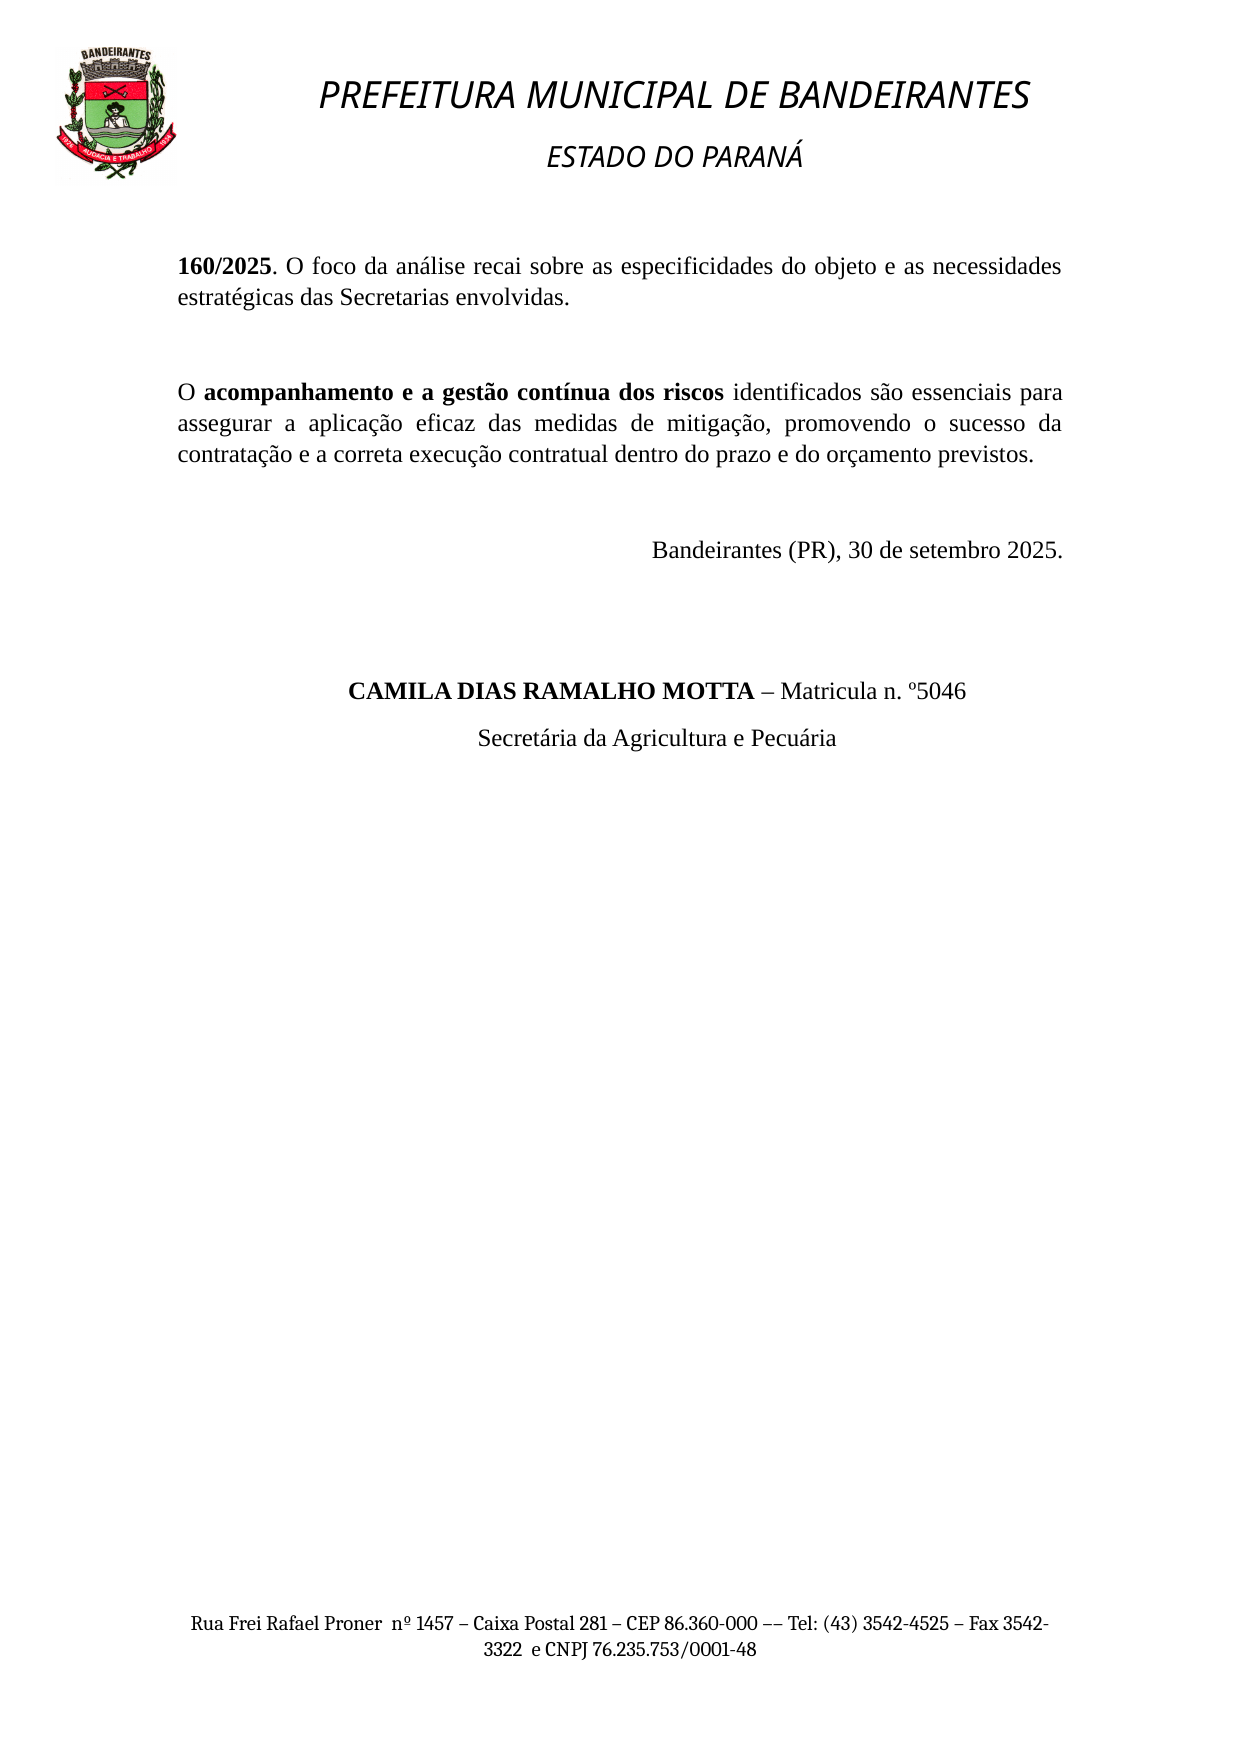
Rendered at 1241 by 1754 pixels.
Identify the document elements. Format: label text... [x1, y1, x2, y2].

text Secretária da Agricultura e Pecuária [177, 723, 1137, 752]
picture [55, 47, 178, 186]
list Bandeirantes (PR), 30 de setembro 2025. [252, 535, 1063, 564]
text O acompanhamento e a gestão contínua dos riscos identificados são essenciais para assegurar a aplicação eficaz das medidas de mitigação, promovendo o sucesso da contratação e a correta execução contratual dentro do prazo e do orçamento previstos. [177, 377, 1063, 468]
text CAMILA DIAS RAMALHO MOTTA – Matricula n. º5046 [177, 676, 1137, 704]
